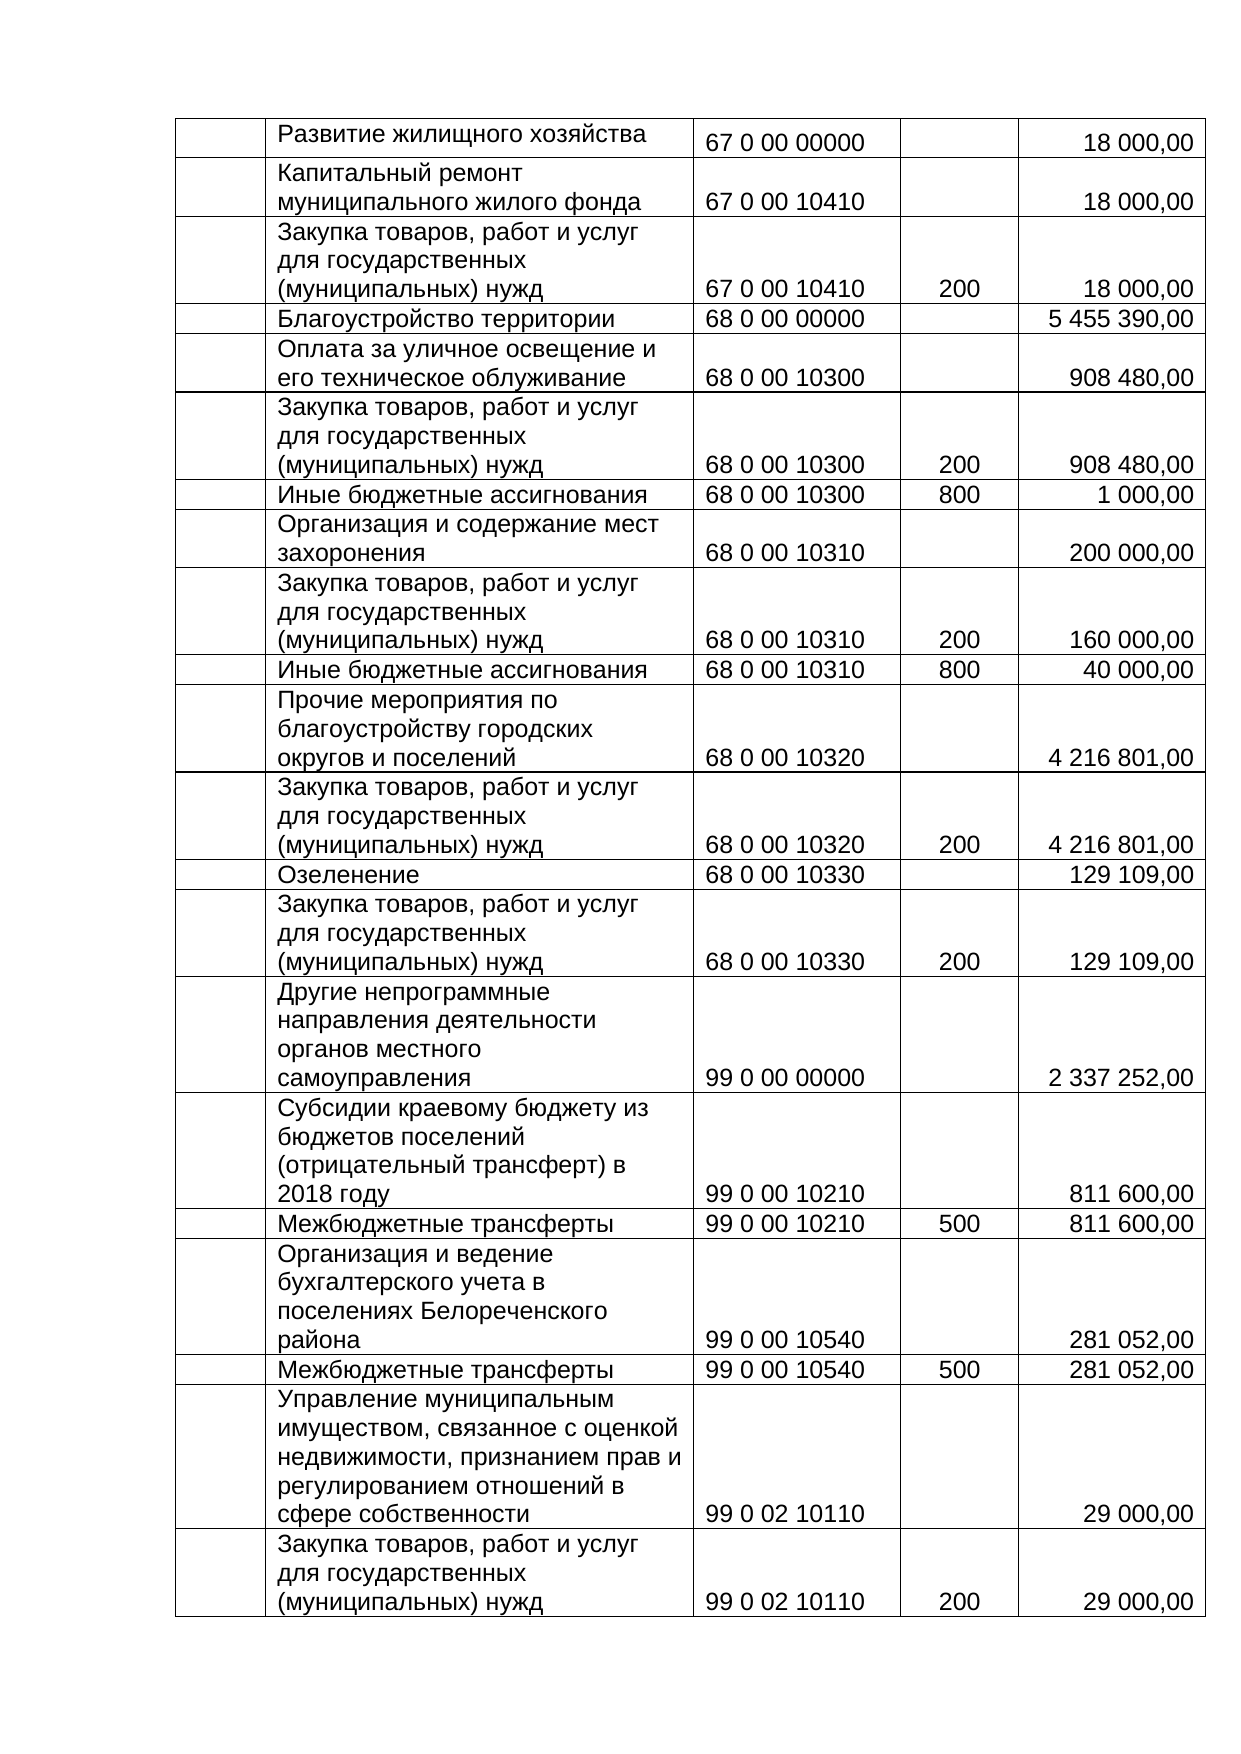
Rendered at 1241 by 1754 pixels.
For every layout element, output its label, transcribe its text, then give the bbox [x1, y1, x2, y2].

table_cell 29 000,00 [1019, 1385, 1205, 1528]
table_cell 5 455 390,00 [1019, 304, 1205, 333]
table_cell 908 480,00 [1019, 334, 1205, 391]
table_cell Межбюджетные трансферты [266, 1355, 693, 1383]
table_cell 18 000,00 [1019, 217, 1205, 303]
table_cell [176, 1529, 265, 1616]
table_cell [176, 890, 265, 976]
table_cell Закупка товаров, работ и услуг для государственных (муниципальных) нужд [266, 568, 693, 654]
table_cell 68 0 00 10310 [694, 568, 900, 654]
table_cell 99 0 02 10110 [694, 1385, 900, 1528]
table_cell 68 0 00 10330 [694, 890, 900, 976]
table_cell [901, 334, 1018, 391]
table_cell 200 [901, 393, 1018, 479]
table_cell [176, 510, 265, 567]
table_cell [176, 158, 265, 216]
table_cell [176, 977, 265, 1092]
table_cell 99 0 00 10210 [694, 1209, 900, 1238]
table_cell 68 0 00 00000 [694, 304, 900, 333]
table_cell Организация и содержание мест захоронения [266, 510, 693, 567]
table_cell 200 000,00 [1019, 510, 1205, 567]
table_cell 67 0 00 10410 [694, 158, 900, 216]
table_cell Закупка товаров, работ и услуг для государственных (муниципальных) нужд [266, 393, 693, 479]
table_cell 811 600,00 [1019, 1209, 1205, 1238]
table_cell [176, 1209, 265, 1238]
table_cell 99 0 00 00000 [694, 977, 900, 1092]
table_cell [176, 773, 265, 859]
table_cell 129 109,00 [1019, 890, 1205, 976]
table_cell Закупка товаров, работ и услуг для государственных (муниципальных) нужд [266, 890, 693, 976]
table_cell 4 216 801,00 [1019, 773, 1205, 859]
table_cell [176, 860, 265, 888]
table_cell 800 [901, 655, 1018, 684]
table_cell Другие непрограммные направления деятельности органов местного самоуправления [266, 977, 693, 1092]
table_cell Межбюджетные трансферты [266, 1209, 693, 1238]
table_cell 200 [901, 1529, 1018, 1616]
table_cell [901, 510, 1018, 567]
table_cell 4 216 801,00 [1019, 685, 1205, 771]
table_cell 68 0 00 10310 [694, 655, 900, 684]
table_cell 68 0 00 10300 [694, 393, 900, 479]
table_cell 18 000,00 [1019, 119, 1205, 157]
table_cell 500 [901, 1209, 1018, 1238]
table_cell 99 0 00 10210 [694, 1093, 900, 1208]
table_cell [176, 217, 265, 303]
table_cell [901, 119, 1018, 157]
table_cell Капитальный ремонт муниципального жилого фонда [266, 158, 693, 216]
table_cell 811 600,00 [1019, 1093, 1205, 1208]
table_cell Развитие жилищного хозяйства [266, 119, 693, 157]
table_cell Озеленение [266, 860, 693, 888]
table_cell [176, 568, 265, 654]
table_cell [176, 1355, 265, 1383]
table_cell Субсидии краевому бюджету из бюджетов поселений (отрицательный трансферт) в 2018 году [266, 1093, 693, 1208]
table_cell 18 000,00 [1019, 158, 1205, 216]
table_cell 67 0 00 10410 [694, 217, 900, 303]
table_cell 129 109,00 [1019, 860, 1205, 888]
table_cell 40 000,00 [1019, 655, 1205, 684]
table_cell 281 052,00 [1019, 1355, 1205, 1383]
table_cell 99 0 00 10540 [694, 1355, 900, 1383]
table_cell 200 [901, 217, 1018, 303]
table_cell [176, 480, 265, 508]
table_cell Организация и ведение бухгалтерского учета в поселениях Белореченского района [266, 1239, 693, 1354]
table_cell [901, 1239, 1018, 1354]
table_cell [901, 977, 1018, 1092]
table_cell Прочие мероприятия по благоустройству городских округов и поселений [266, 685, 693, 771]
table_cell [266, 217, 693, 303]
table_cell [901, 860, 1018, 888]
table_cell 68 0 00 10300 [694, 334, 900, 391]
table_cell [901, 1093, 1018, 1208]
table_cell 99 0 02 10110 [694, 1529, 900, 1616]
table_cell [176, 393, 265, 479]
table_cell 908 480,00 [1019, 393, 1205, 479]
table_cell 68 0 00 10330 [694, 860, 900, 888]
table_cell Благоустройство территории [266, 304, 693, 333]
table_cell 800 [901, 480, 1018, 508]
table_cell [176, 304, 265, 333]
table_cell 1 000,00 [1019, 480, 1205, 508]
table_cell Иные бюджетные ассигнования [266, 655, 693, 684]
table_cell 67 0 00 00000 [694, 119, 900, 157]
table_cell [176, 1385, 265, 1528]
table_cell 68 0 00 10320 [694, 773, 900, 859]
table_cell 29 000,00 [1019, 1529, 1205, 1616]
table_cell [176, 1093, 265, 1208]
table_cell [176, 119, 265, 157]
table_cell [901, 158, 1018, 216]
table_cell 160 000,00 [1019, 568, 1205, 654]
table_cell Управление муниципальным имуществом, связанное с оценкой недвижимости, признанием прав и регулированием отношений в сфере собственности [266, 1385, 693, 1528]
table_cell 200 [901, 890, 1018, 976]
table_cell Иные бюджетные ассигнования [266, 480, 693, 508]
table_cell [901, 1385, 1018, 1528]
table_cell [176, 1239, 265, 1354]
table_cell [901, 304, 1018, 333]
table_cell Оплата за уличное освещение и его техническое облуживание [266, 334, 693, 391]
table_cell 200 [901, 568, 1018, 654]
table_cell Закупка товаров, работ и услуг для государственных (муниципальных) нужд [266, 773, 693, 859]
table_cell 68 0 00 10310 [694, 510, 900, 567]
table_cell 68 0 00 10300 [694, 480, 900, 508]
table_cell Закупка товаров, работ и услуг для государственных (муниципальных) нужд [266, 1529, 693, 1616]
table_cell [901, 685, 1018, 771]
table_cell 200 [901, 773, 1018, 859]
table_cell [176, 334, 265, 391]
table_cell [176, 685, 265, 771]
table_cell [176, 655, 265, 684]
table_cell 500 [901, 1355, 1018, 1383]
table_cell 2 337 252,00 [1019, 977, 1205, 1092]
table_cell 99 0 00 10540 [694, 1239, 900, 1354]
table_cell 281 052,00 [1019, 1239, 1205, 1354]
table_cell 68 0 00 10320 [694, 685, 900, 771]
